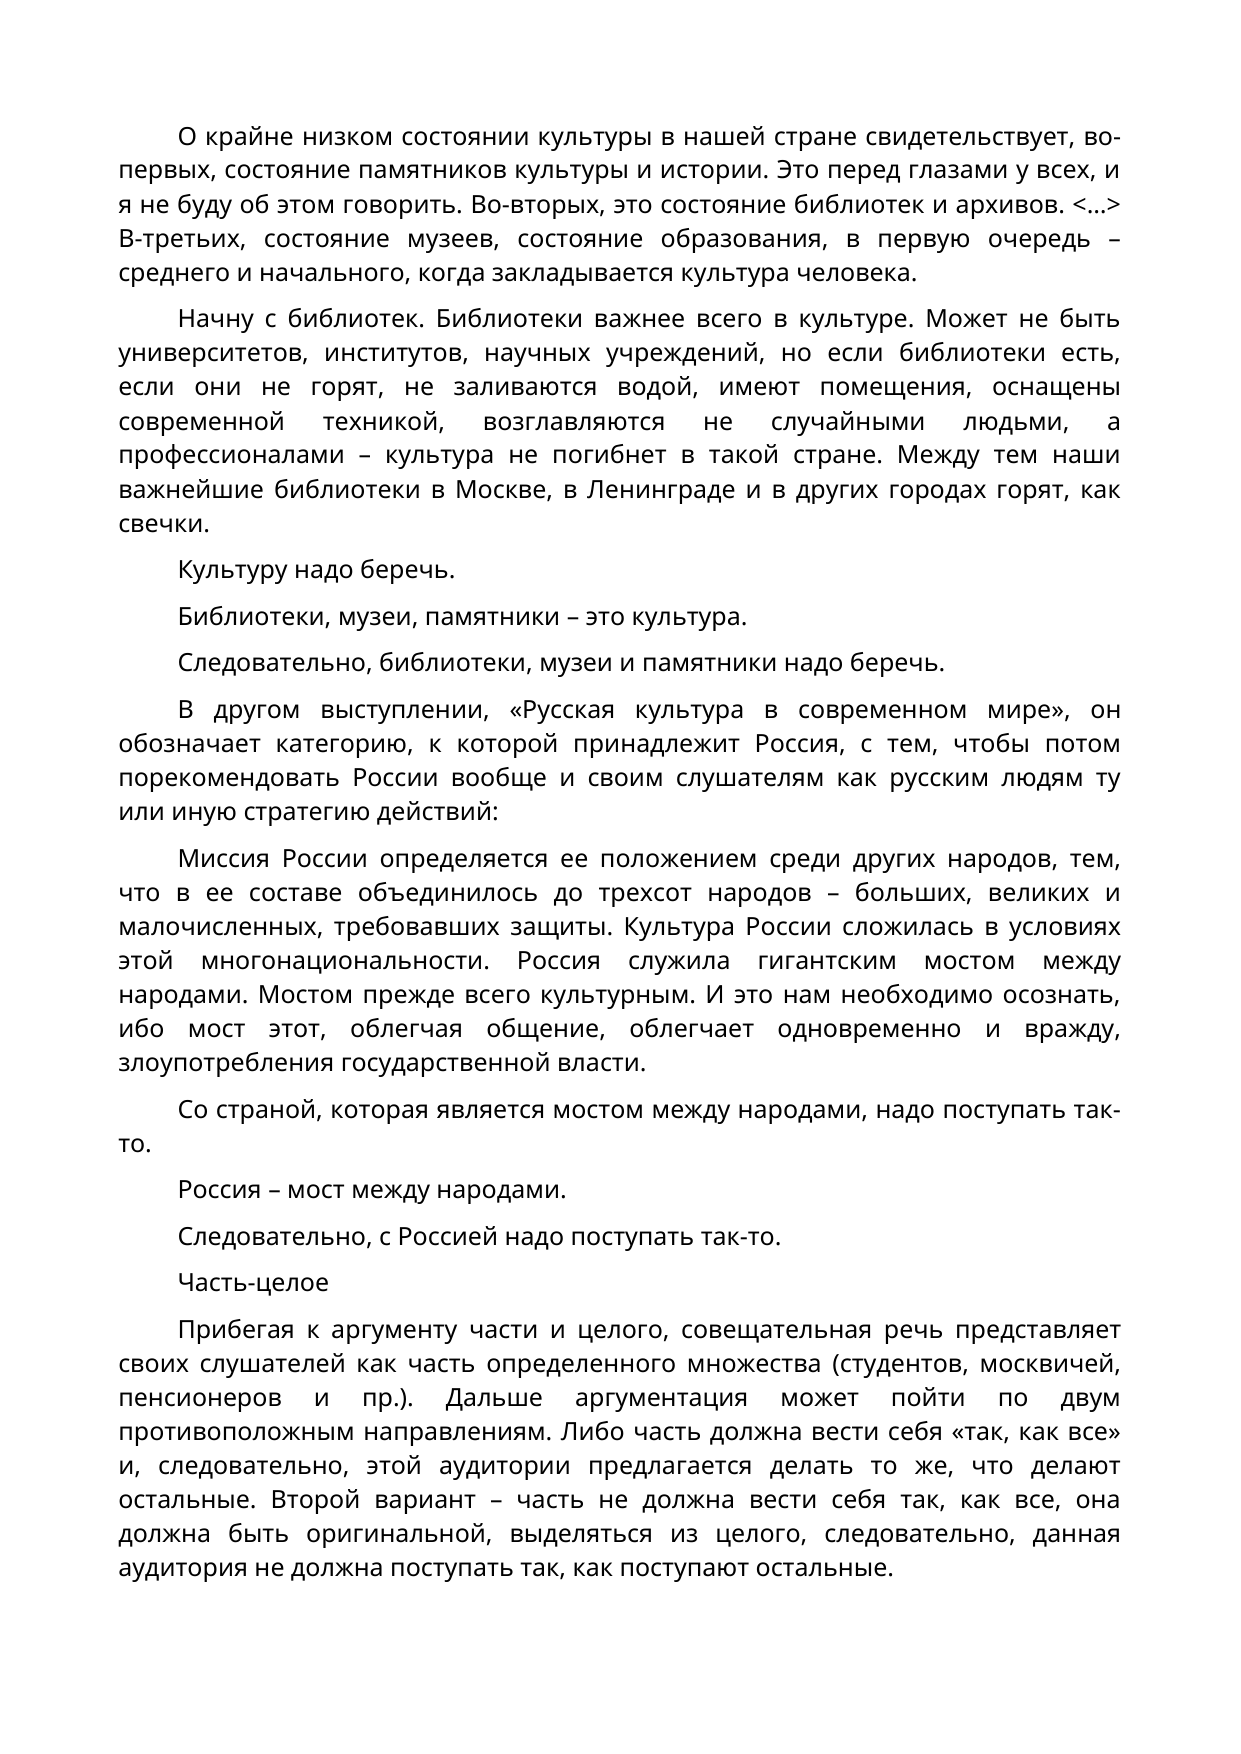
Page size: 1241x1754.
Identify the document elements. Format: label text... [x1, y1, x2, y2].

text О крайне низком состоянии культуры в нашей стране свидетельствует, во-первых, состояние памятников культуры и истории. Это перед глазами у всех, и я не буду об этом говорить. Во-вторых, это состояние библиотек и архивов. <…> В-третьих, состояние музеев, состояние образования, в первую очередь – среднего и начального, когда закладывается культура человека. [118, 118, 1122, 288]
text В другом выступлении, «Русская культура в современном мире», он обозначает категорию, к которой принадлежит Россия, с тем, чтобы потом порекомендовать России вообще и своим слушателям как русским людям ту или иную стратегию действий: [118, 692, 1122, 828]
text Россия – мост между народами. [118, 1172, 1122, 1206]
text Библиотеки, музеи, памятники – это культура. [118, 598, 1122, 632]
text Прибегая к аргументу части и целого, совещательная речь представляет своих слушателей как часть определенного множества (студентов, москвичей, пенсионеров и пр.). Дальше аргументация может пойти по двум противоположным направлениям. Либо часть должна вести себя «так, как все» и, следовательно, этой аудитории предлагается делать то же, что делают остальные. Второй вариант – часть не должна вести себя так, как все, она должна быть оригинальной, выделяться из целого, следовательно, данная аудитория не должна поступать так, как поступают остальные. [118, 1312, 1122, 1584]
text Следовательно, библиотеки, музеи и памятники надо беречь. [118, 645, 1122, 679]
text Миссия России определяется ее положением среди других народов, тем, что в ее составе объединилось до трехсот народов – больших, великих и малочисленных, требовавших защиты. Культура России сложилась в условиях этой многонациональности. Россия служила гигантским мостом между народами. Мостом прежде всего культурным. И это нам необходимо осознать, ибо мост этот, облегчая общение, облегчает одновременно и вражду, злоупотребления государственной власти. [118, 840, 1122, 1079]
text Культуру надо беречь. [118, 552, 1122, 586]
text Следовательно, с Россией надо поступать так-то. [118, 1218, 1122, 1252]
text Со страной, которая является мостом между народами, надо поступать так-то. [118, 1091, 1122, 1159]
text Часть-целое [118, 1265, 1122, 1299]
text Начну с библиотек. Библиотеки важнее всего в культуре. Может не быть университетов, институтов, научных учреждений, но если библиотеки есть, если они не горят, не заливаются водой, имеют помещения, оснащены современной техникой, возглавляются не случайными людьми, а профессионалами – культура не погибнет в такой стране. Между тем наши важнейшие библиотеки в Москве, в Ленинграде и в других городах горят, как свечки. [118, 301, 1122, 539]
